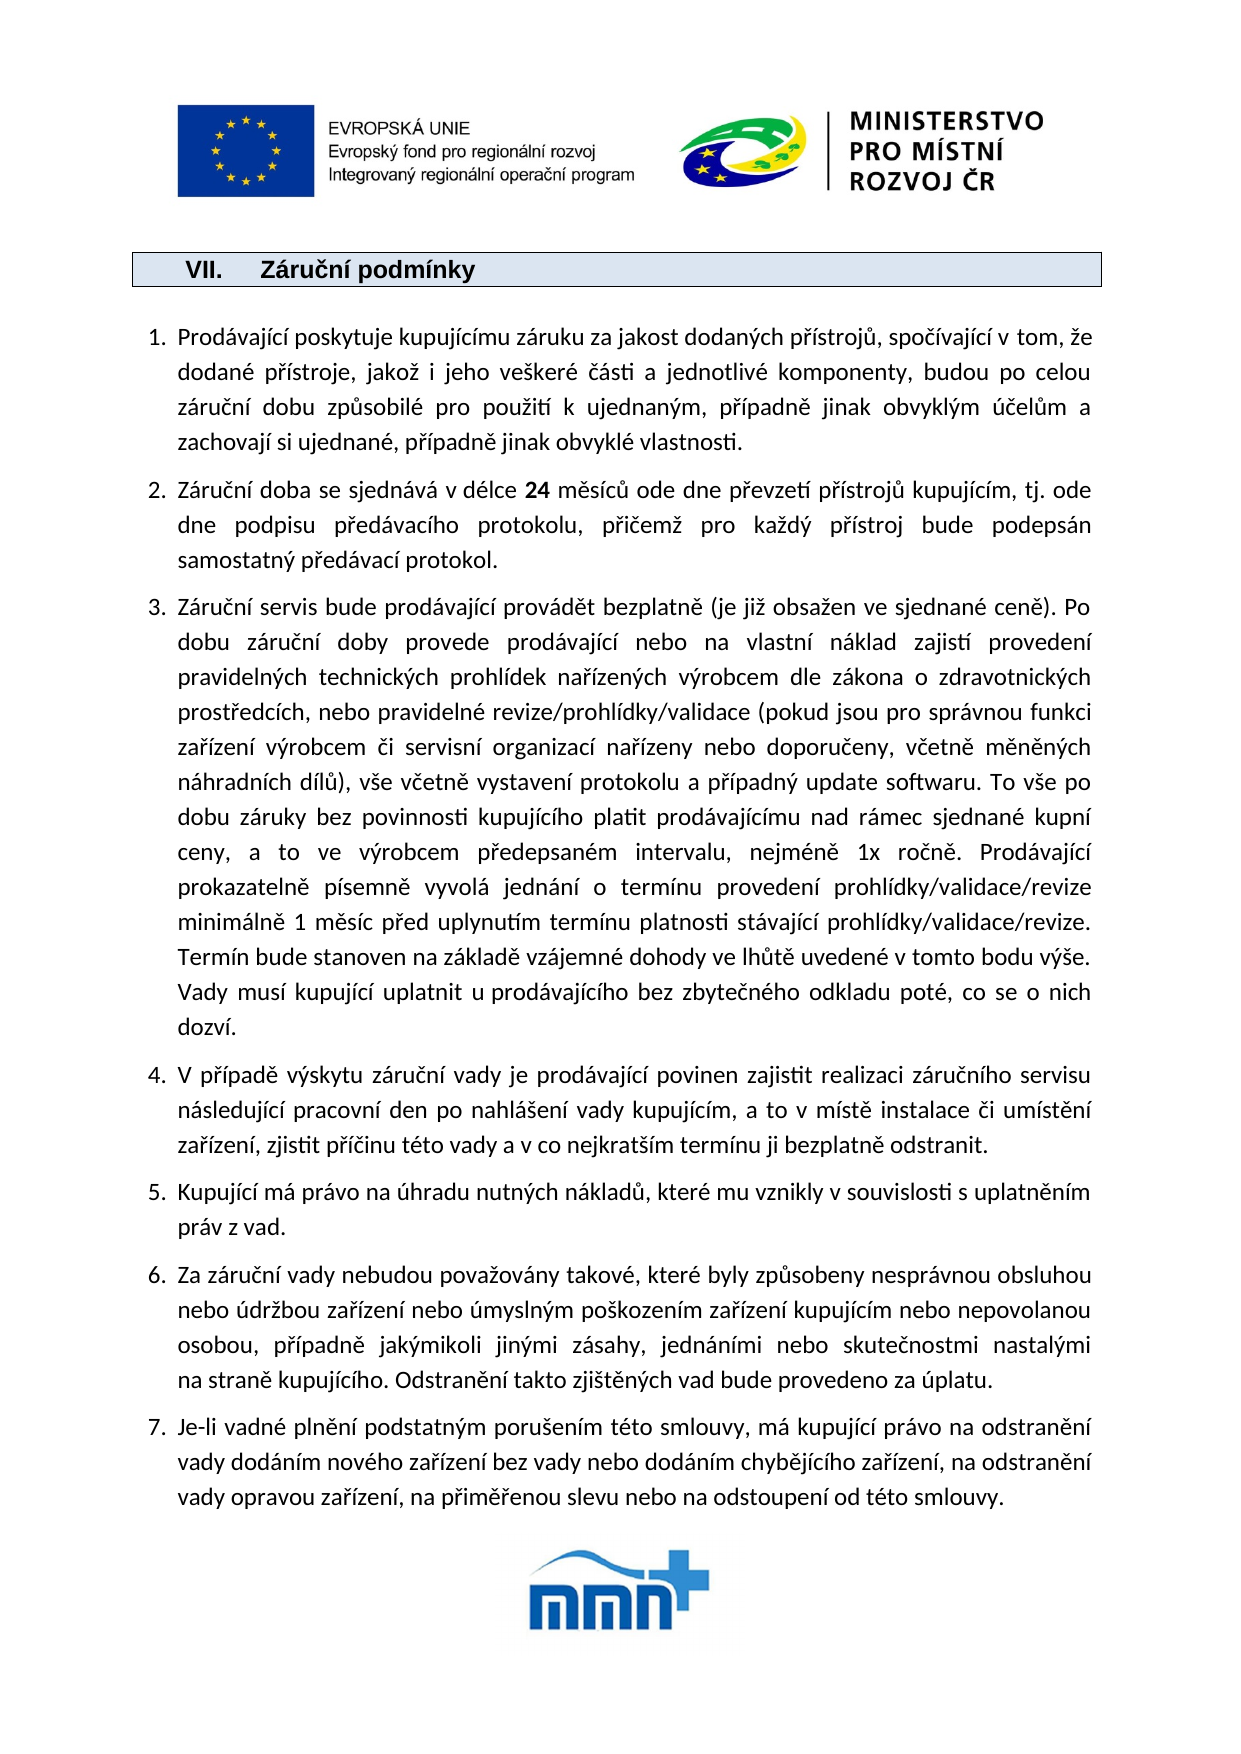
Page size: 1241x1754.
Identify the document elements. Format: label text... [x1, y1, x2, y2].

picture [147, 73, 1073, 227]
picture [495, 1533, 745, 1656]
list Záruční doba se sjednává v délce 24 měsíců ode dne převzetí přístrojů kupujícím, tj. ode dne podpisu předávacího protokolu, přičemž pro každý přístroj bude podepsán samostatný předávací protokol. [148, 474, 1093, 574]
list V případě výskytu záruční vady je prodávající povinen zajistit realizaci záručního servisu následující pracovní den po nahlášení vady kupujícím, a to v místě instalace či umístění zařízení, zjistit příčinu této vady a v co nejkratším termínu ji bezplatně odstranit. [148, 1059, 1093, 1159]
list Za záruční vady nebudou považovány takové, které byly způsobeny nesprávnou obsluhou nebo údržbou zařízení nebo úmyslným poškozením zařízení kupujícím nebo nepovolanou osobou, případně jakýmikoli jinými zásahy, jednáními nebo skutečnostmi nastalými na straně kupujícího. Odstranění takto zjištěných vad bude provedeno za úplatu. [148, 1259, 1093, 1394]
list Záruční servis bude prodávající provádět bezplatně (je již obsažen ve sjednané ceně). Po dobu záruční doby provede prodávající nebo na vlastní náklad zajistí provedení pravidelných technických prohlídek nařízených výrobcem dle zákona o zdravotnických prostředcích, nebo pravidelné revize/prohlídky/validace (pokud jsou pro správnou funkci zařízení výrobcem či servisní organizací nařízeny nebo doporučeny, včetně měněných náhradních dílů), vše včetně vystavení protokolu a případný update softwaru. To vše po dobu záruky bez povinnosti kupujícího platit prodávajícímu nad rámec sjednané kupní ceny, a to ve výrobcem předepsaném intervalu, nejméně 1x ročně. Prodávající prokazatelně písemně vyvolá jednání o termínu provedení prohlídky/validace/revize minimálně 1 měsíc před uplynutím termínu platnosti stávající prohlídky/validace/revize. Termín bude stanoven na základě vzájemné dohody ve lhůtě uvedené v tomto bodu výše. Vady musí kupující uplatnit u prodávajícího bez zbytečného odkladu poté, co se o nich dozví. [148, 592, 1093, 1042]
list Kupující má právo na úhradu nutných nákladů, které mu vznikly v souvislosti s uplatněním práv z vad. [148, 1177, 1093, 1242]
list Je-li vadné plnění podstatným porušením této smlouvy, má kupující právo na odstranění vady dodáním nového zařízení bez vady nebo dodáním chybějícího zařízení, na odstranění vady opravou zařízení, na přiměřenou slevu nebo na odstoupení od této smlouvy. [148, 1412, 1093, 1512]
subtitle Záruční podmínky [133, 253, 1101, 286]
list Prodávající poskytuje kupujícímu záruku za jakost dodaných přístrojů, spočívající v tom, že dodané přístroje, jakož i jeho veškeré části a jednotlivé komponenty, budou po celou záruční dobu způsobilé pro použití k ujednaným, případně jinak obvyklým účelům a zachovají si ujednané, případně jinak obvyklé vlastnosti. [148, 322, 1093, 457]
